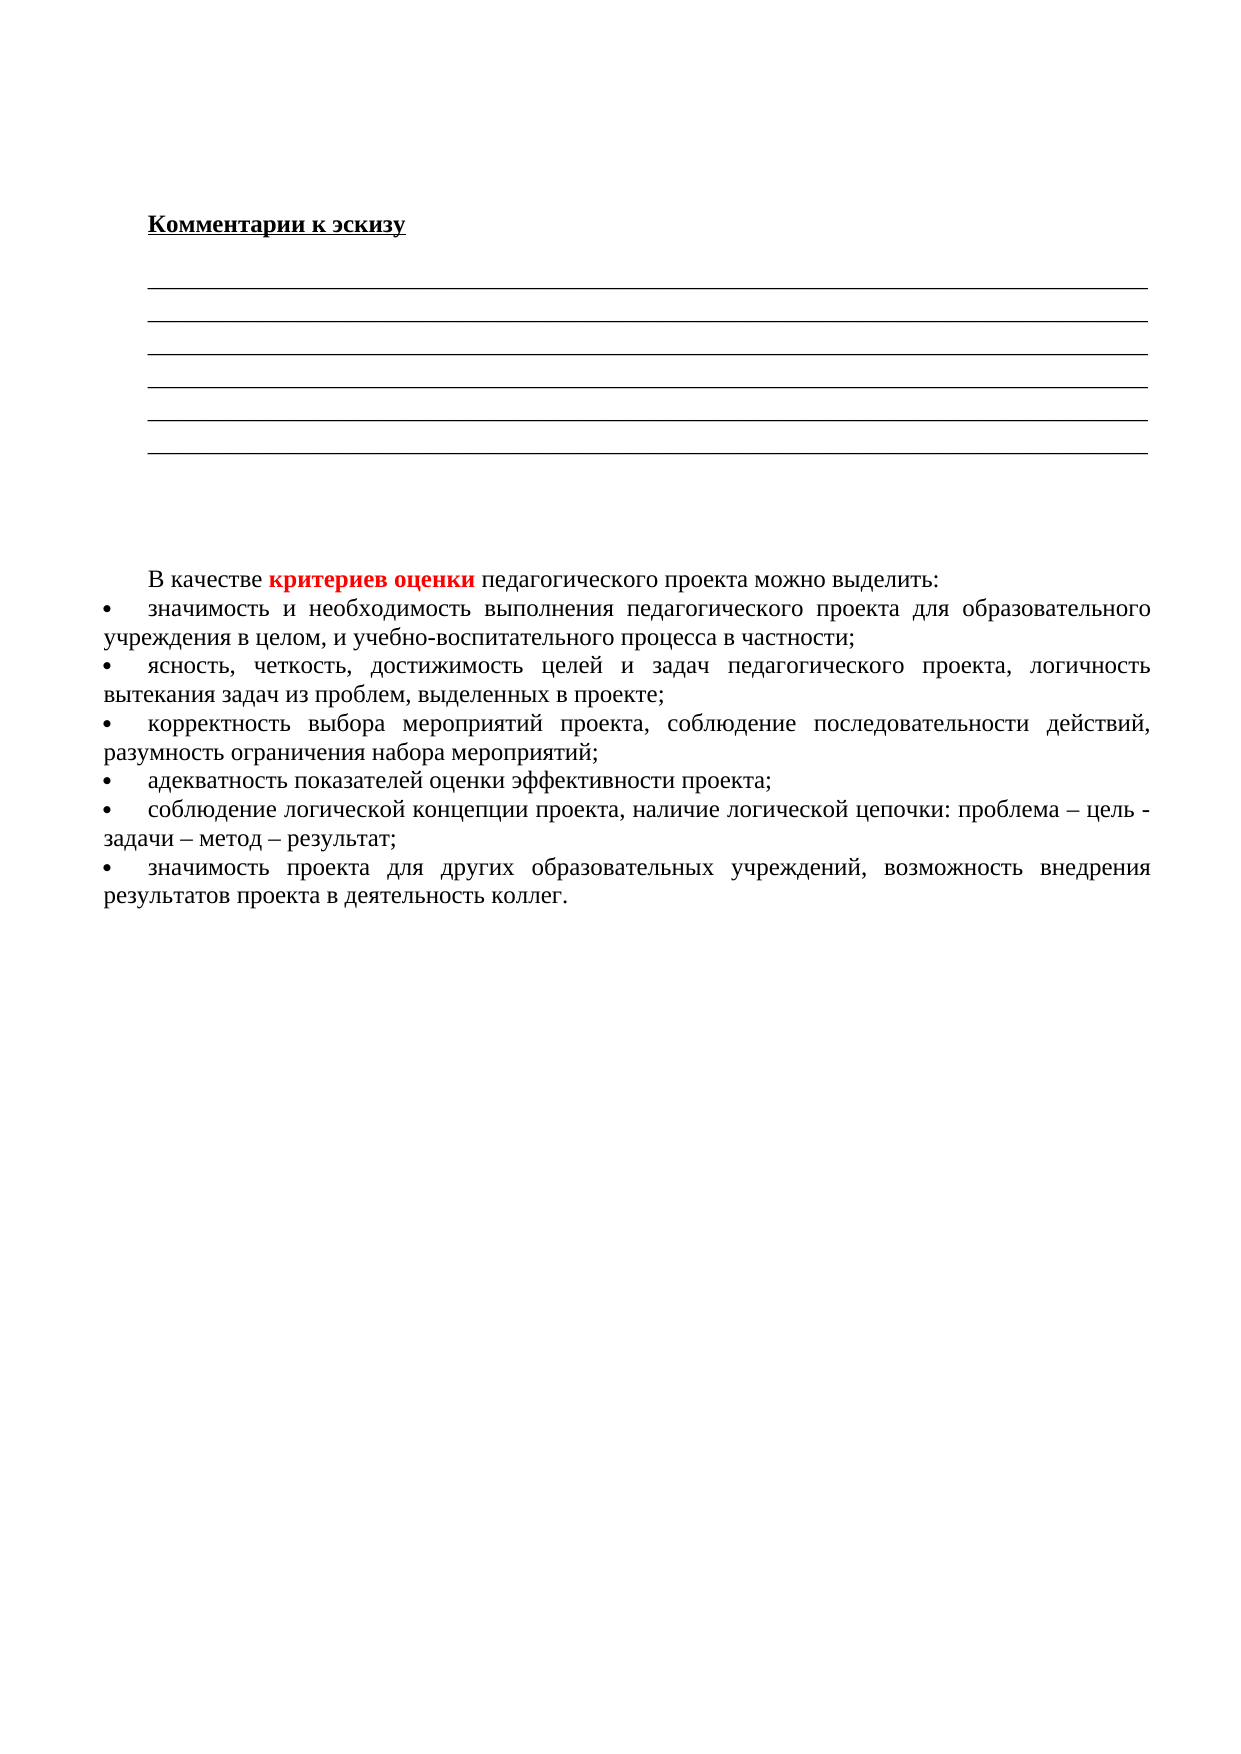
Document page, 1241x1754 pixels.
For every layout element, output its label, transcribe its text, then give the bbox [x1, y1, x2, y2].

list корректность выбора мероприятий проекта, соблюдение последовательности действий, разумность ограничения набора мероприятий; [103, 708, 1152, 766]
list адекватность показателей оценки эффективности проекта; [103, 766, 1152, 794]
list значимость и необходимость выполнения педагогического проекта для образовательного учреждения в целом, и учебно-воспитательного процесса в частности; [103, 593, 1152, 651]
text В качестве критериев оценки педагогического проекта можно выделить: [103, 564, 1152, 593]
list соблюдение логической концепции проекта, наличие логической цепочки: проблема – цель - задачи – метод – результат; [103, 794, 1152, 852]
list значимость проекта для других образовательных учреждений, возможность внедрения результатов проекта в деятельность коллег. [103, 852, 1152, 909]
list ясность, четкость, достижимость целей и задач педагогического проекта, логичность вытекания задач из проблем, выделенных в проекте; [103, 651, 1152, 708]
text Комментарии к эскизу [148, 209, 1152, 238]
text ________________________________________________________________________________________________________________________________________________________________________________________________________________________________________________________________________________________________________________________________________________________________________________________________________________________________________________________________________________________________ [148, 263, 1152, 457]
